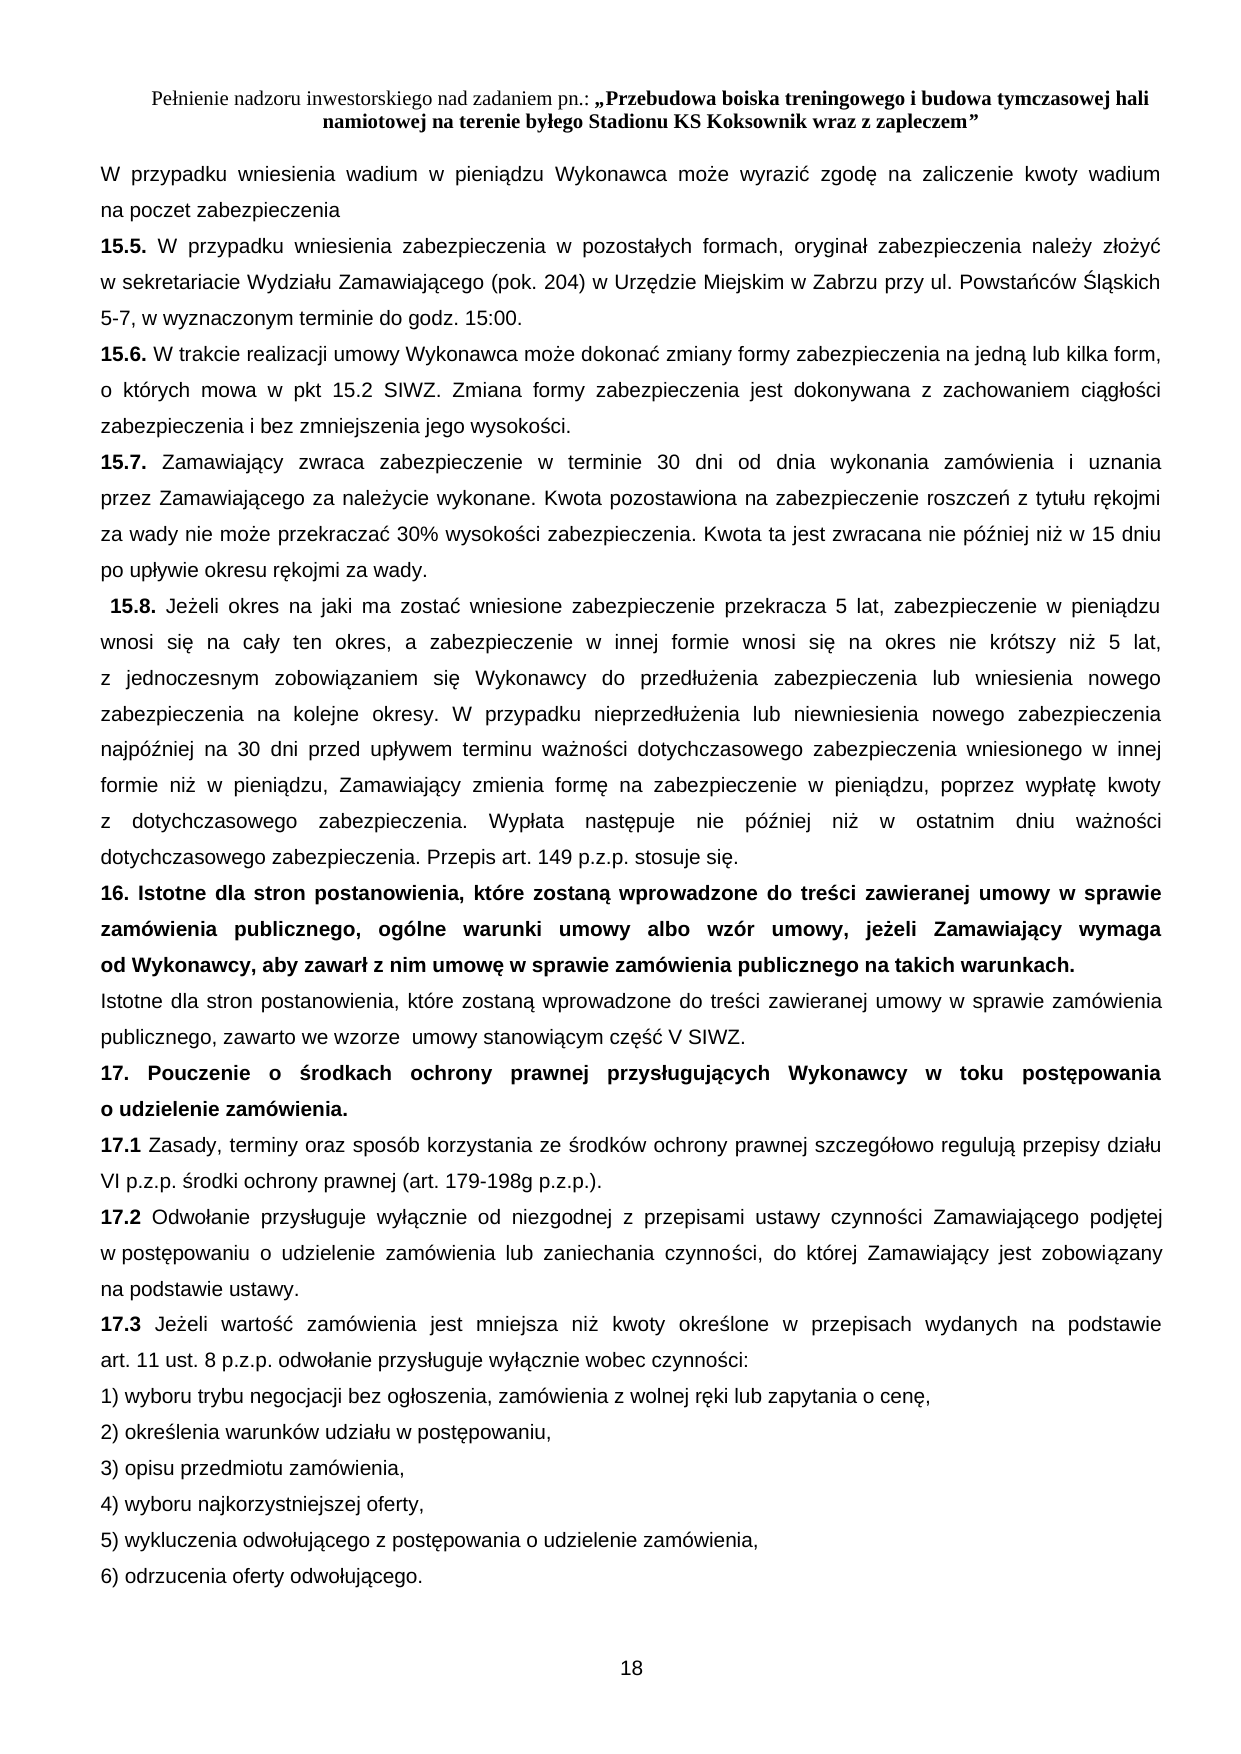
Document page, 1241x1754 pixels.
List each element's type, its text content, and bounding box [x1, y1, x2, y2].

text 4) wyboru najkorzystniejszej oferty, [100, 1492, 1162, 1516]
text W przypadku wniesienia wadium w pieniądzu Wykonawca może wyrazić zgodę na zaliczenie kwoty wadium na poczet zabezpieczenia [100, 162, 1162, 222]
text 3) opisu przedmiotu zamówienia, [100, 1456, 1162, 1480]
text 17.1 Zasady, terminy oraz sposób korzystania ze środków ochrony prawnej szczegółowo regulują przepisy działu VI p.z.p. środki ochrony prawnej (art. 179-198g p.z.p.). [100, 1133, 1162, 1192]
text 16. Istotne dla stron postanowienia, które zostaną wprowadzone do treści zawieranej umowy w sprawie zamówienia publicznego, ogólne warunki umowy albo wzór umowy, jeżeli Zamawiający wymaga od Wykonawcy, aby zawarł z nim umowę w sprawie zamówienia publicznego na takich warunkach. [100, 881, 1162, 977]
text 17.3 Jeżeli wartość zamówienia jest mniejsza niż kwoty określone w przepisach wydanych na podstawie art. 11 ust. 8 p.z.p. odwołanie przysługuje wyłącznie wobec czynności: [100, 1312, 1162, 1372]
text 17. Pouczenie o środkach ochrony prawnej przysługujących Wykonawcy w toku postępowania o udzielenie zamówienia. [100, 1061, 1162, 1121]
text 15.6. W trakcie realizacji umowy Wykonawca może dokonać zmiany formy zabezpieczenia na jedną lub kilka form, o których mowa w pkt 15.2 SIWZ. Zmiana formy zabezpieczenia jest dokonywana z zachowaniem ciągłości zabezpieczenia i bez zmniejszenia jego wysokości. [100, 342, 1162, 438]
text 6) odrzucenia oferty odwołującego. [100, 1564, 1162, 1588]
text 15.7. Zamawiający zwraca zabezpieczenie w terminie 30 dni od dnia wykonania zamówienia i uznania przez Zamawiającego za należycie wykonane. Kwota pozostawiona na zabezpieczenie roszczeń z tytułu rękojmi za wady nie może przekraczać 30% wysokości zabezpieczenia. Kwota ta jest zwracana nie później niż w 15 dniu po upływie okresu rękojmi za wady. [100, 450, 1162, 582]
text Istotne dla stron postanowienia, które zostaną wprowadzone do treści zawieranej umowy w sprawie zamówienia publicznego, zawarto we wzorze umowy stanowiącym część V SIWZ. [100, 989, 1162, 1049]
text 2) określenia warunków udziału w postępowaniu, [100, 1420, 1162, 1444]
text 15.5. W przypadku wniesienia zabezpieczenia w pozostałych formach, oryginał zabezpieczenia należy złożyć w sekretariacie Wydziału Zamawiającego (pok. 204) w Urzędzie Miejskim w Zabrzu przy ul. Powstańców Śląskich 5-7, w wyznaczonym terminie do godz. 15:00. [100, 234, 1162, 330]
text 5) wykluczenia odwołującego z postępowania o udzielenie zamówienia, [100, 1528, 1162, 1552]
text 1) wyboru trybu negocjacji bez ogłoszenia, zamówienia z wolnej ręki lub zapytania o cenę, [100, 1384, 1162, 1408]
text 15.8. Jeżeli okres na jaki ma zostać wniesione zabezpieczenie przekracza 5 lat, zabezpieczenie w pieniądzu wnosi się na cały ten okres, a zabezpieczenie w innej formie wnosi się na okres nie krótszy niż 5 lat, z jednoczesnym zobowiązaniem się Wykonawcy do przedłużenia zabezpieczenia lub wniesienia nowego zabezpieczenia na kolejne okresy. W przypadku nieprzedłużenia lub niewniesienia nowego zabezpieczenia najpóźniej na 30 dni przed upływem terminu ważności dotychczasowego zabezpieczenia wniesionego w innej formie niż w pieniądzu, Zamawiający zmienia formę na zabezpieczenie w pieniądzu, poprzez wypłatę kwoty z dotychczasowego zabezpieczenia. Wypłata następuje nie później niż w ostatnim dniu ważności dotychczasowego zabezpieczenia. Przepis art. 149 p.z.p. stosuje się. [100, 593, 1162, 869]
text 17.2 Odwołanie przysługuje wyłącznie od niezgodnej z przepisami ustawy czynności Zamawiającego podjętej w postępowaniu o udzielenie zamówienia lub zaniechania czynności, do której Zamawiający jest zobowiązany na podstawie ustawy. [100, 1204, 1162, 1300]
